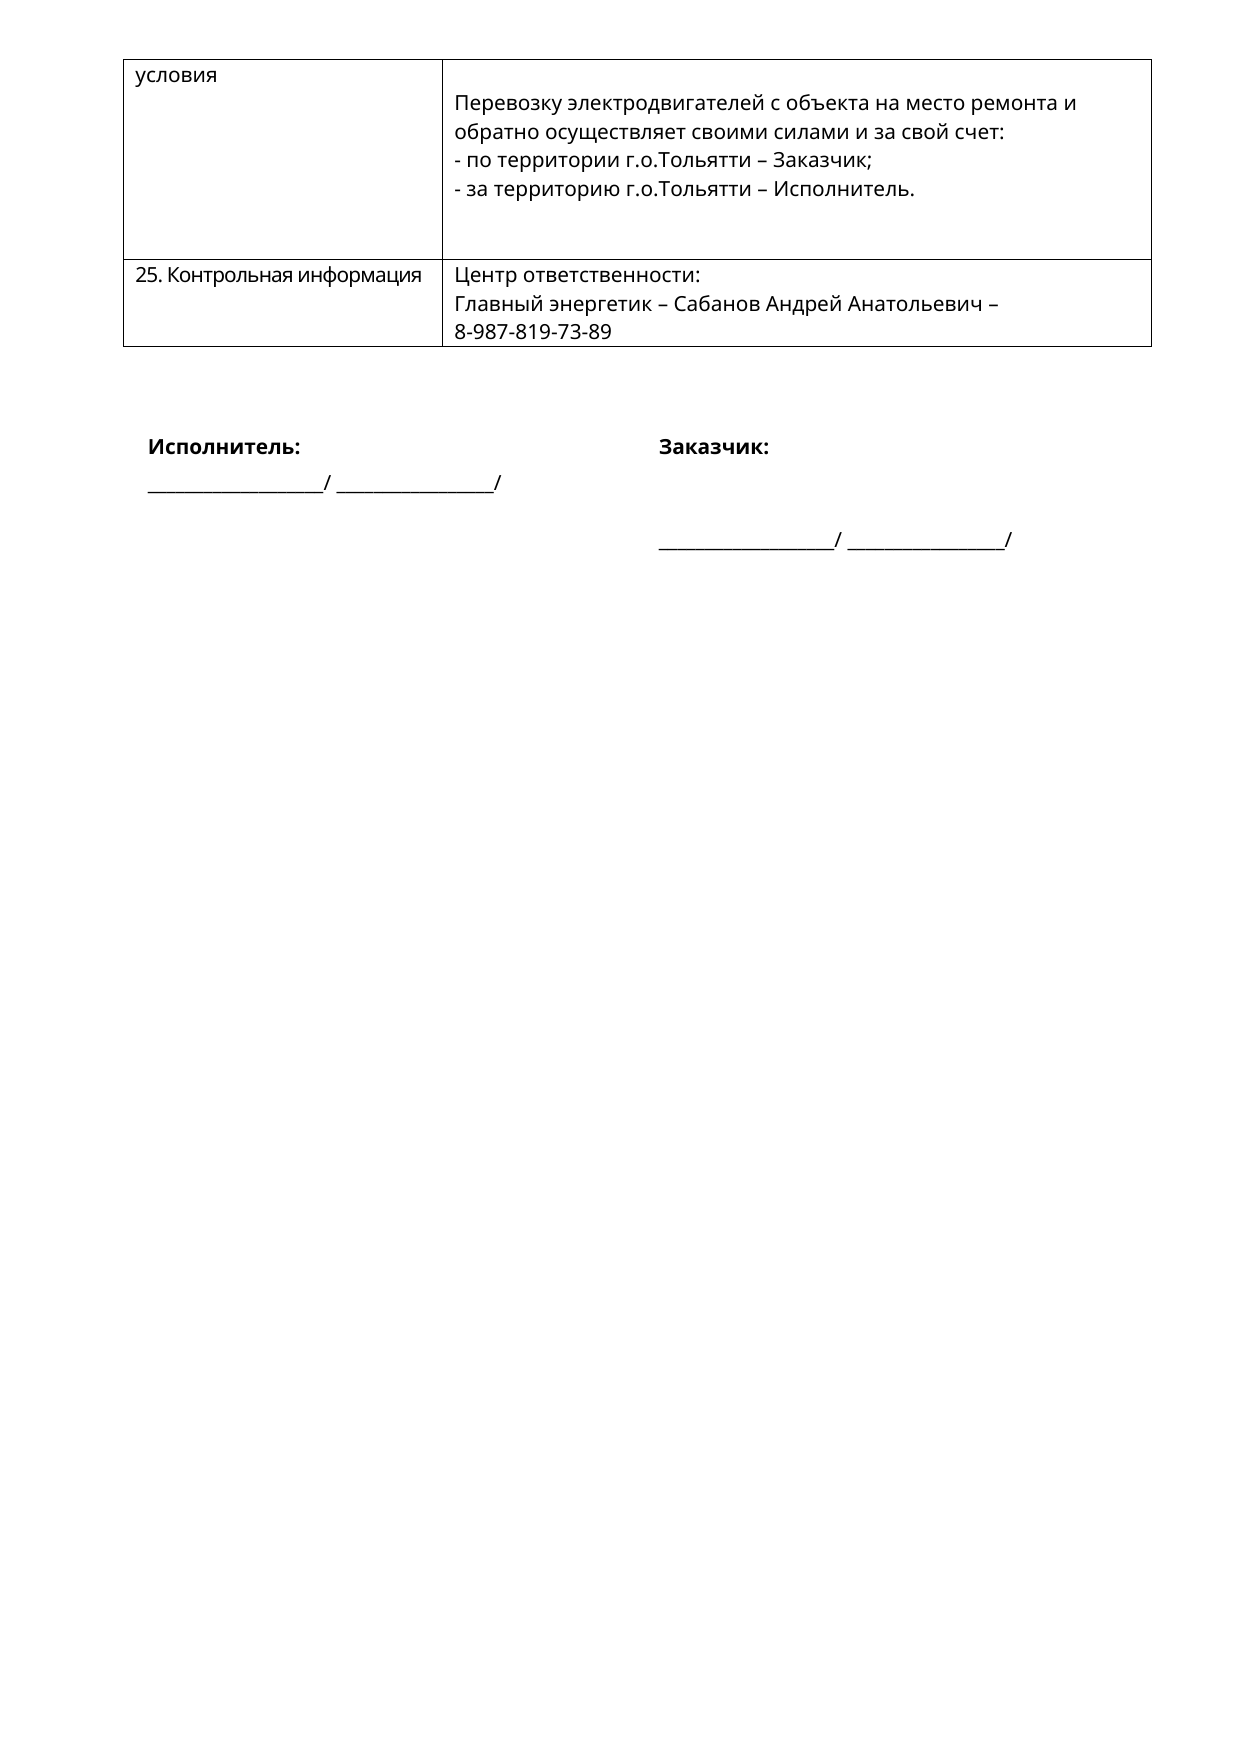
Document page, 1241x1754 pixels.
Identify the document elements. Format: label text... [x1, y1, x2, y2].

table_header Исполнитель: [136, 404, 647, 468]
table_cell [124, 60, 442, 259]
table_cell ___________________/ _________________/ [647, 468, 1185, 667]
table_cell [443, 60, 1151, 259]
table_cell ___________________/ _________________/ [136, 468, 647, 667]
table_cell 25. Контрольная информация [124, 260, 442, 346]
table_header Заказчик: [647, 404, 1185, 468]
table_cell Центр ответственности: Главный энергетик – Сабанов Андрей Анатольевич – 8-987-819-73-89 [443, 260, 1151, 346]
